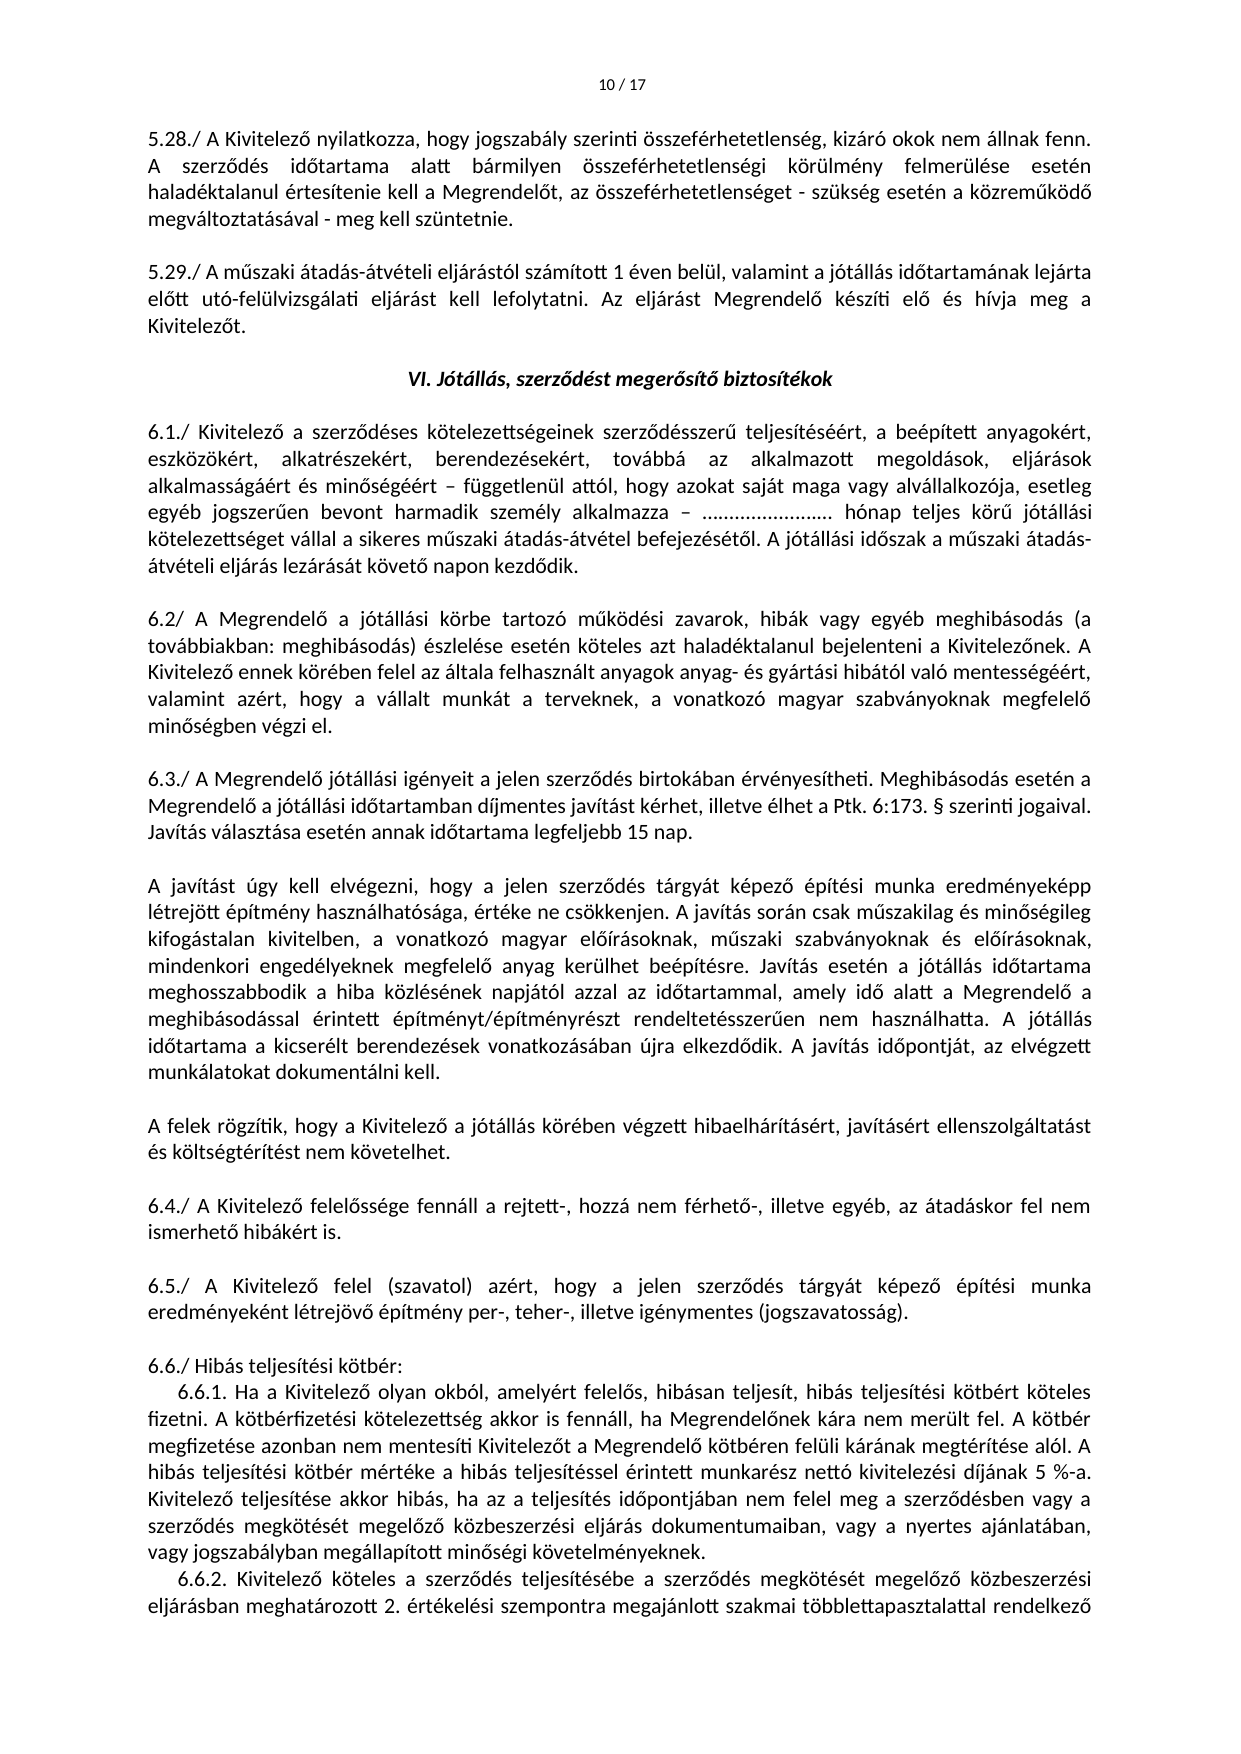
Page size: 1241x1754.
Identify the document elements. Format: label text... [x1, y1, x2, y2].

text VI. Jótállás, szerződést megerősítő biztosítékok [148, 365, 1093, 392]
text A felek rögzítik, hogy a Kivitelező a jótállás körében végzett hibaelhárításért, javításért ellenszolgáltatást és költségtérítést nem követelhet. [148, 1112, 1093, 1165]
list 5.29./ A műszaki átadás-átvételi eljárástól számított 1 éven belül, valamint a jótállás időtartamának lejárta előtt utó-felülvizsgálati eljárást kell lefolytatni. Az eljárást Megrendelő készíti elő és hívja meg a Kivitelezőt. [148, 258, 1093, 338]
text 6.5./ A Kivitelező felel (szavatol) azért, hogy a jelen szerződés tárgyát képező építési munka eredményeként létrejövő építmény per-, teher-, illetve igénymentes (jogszavatosság). [148, 1272, 1093, 1325]
text 6.1./ Kivitelező a szerződéses kötelezettségeinek szerződésszerű teljesítéséért, a beépített anyagokért, eszközökért, alkatrészekért, berendezésekért, továbbá az alkalmazott megoldások, eljárások alkalmasságáért és minőségéért – függetlenül attól, hogy azokat saját maga vagy alvállalkozója, esetleg egyéb jogszerűen bevont harmadik személy alkalmazza – …..................… hónap teljes körű jótállási kötelezettséget vállal a sikeres műszaki átadás-átvétel befejezésétől. A jótállási időszak a műszaki átadás-átvételi eljárás lezárását követő napon kezdődik. [148, 418, 1093, 578]
text A javítást úgy kell elvégezni, hogy a jelen szerződés tárgyát képező építési munka eredményeképp létrejött építmény használhatósága, értéke ne csökkenjen. A javítás során csak műszakilag és minőségileg kifogástalan kivitelben, a vonatkozó magyar előírásoknak, műszaki szabványoknak és előírásoknak, mindenkori engedélyeknek megfelelő anyag kerülhet beépítésre. Javítás esetén a jótállás időtartama meghosszabbodik a hiba közlésének napjától azzal az időtartammal, amely idő alatt a Megrendelő a meghibásodással érintett építményt/építményrészt rendeltetésszerűen nem használhatta. A jótállás időtartama a kicserélt berendezések vonatkozásában újra elkezdődik. A javítás időpontját, az elvégzett munkálatokat dokumentálni kell. [148, 872, 1093, 1085]
text 6.2/ A Megrendelő a jótállási körbe tartozó működési zavarok, hibák vagy egyéb meghibásodás (a továbbiakban: meghibásodás) észlelése esetén köteles azt haladéktalanul bejelenteni a Kivitelezőnek. A Kivitelező ennek körében felel az általa felhasznált anyagok anyag- és gyártási hibától való mentességéért, valamint azért, hogy a vállalt munkát a terveknek, a vonatkozó magyar szabványoknak megfelelő minőségben végzi el. [148, 605, 1093, 738]
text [148, 1565, 1093, 1618]
text 6.3./ A Megrendelő jótállási igényeit a jelen szerződés birtokában érvényesítheti. Meghibásodás esetén a Megrendelő a jótállási időtartamban díjmentes javítást kérhet, illetve élhet a Ptk. 6:173. § szerinti jogaival. Javítás választása esetén annak időtartama legfeljebb 15 nap. [148, 765, 1093, 845]
text 6.4./ A Kivitelező felelőssége fennáll a rejtett-, hozzá nem férhető-, illetve egyéb, az átadáskor fel nem ismerhető hibákért is. [148, 1192, 1093, 1245]
list 5.28./ A Kivitelező nyilatkozza, hogy jogszabály szerinti összeférhetetlenség, kizáró okok nem állnak fenn. A szerződés időtartama alatt bármilyen összeférhetetlenségi körülmény felmerülése esetén haladéktalanul értesítenie kell a Megrendelőt, az összeférhetetlenséget - szükség esetén a közreműködő megváltoztatásával - meg kell szüntetnie. [148, 125, 1093, 232]
text 6.6.1. Ha a Kivitelező olyan okból, amelyért felelős, hibásan teljesít, hibás teljesítési kötbért köteles fizetni. A kötbérfizetési kötelezettség akkor is fennáll, ha Megrendelőnek kára nem merült fel. A kötbér megfizetése azonban nem mentesíti Kivitelezőt a Megrendelő kötbéren felüli kárának megtérítése alól. A hibás teljesítési kötbér mértéke a hibás teljesítéssel érintett munkarész nettó kivitelezési díjának 5 %-a. Kivitelező teljesítése akkor hibás, ha az a teljesítés időpontjában nem felel meg a szerződésben vagy a szerződés megkötését megelőző közbeszerzési eljárás dokumentumaiban, vagy a nyertes ajánlatában, vagy jogszabályban megállapított minőségi követelményeknek. [148, 1378, 1093, 1565]
text 6.6./ Hibás teljesítési kötbér: [148, 1352, 1093, 1378]
